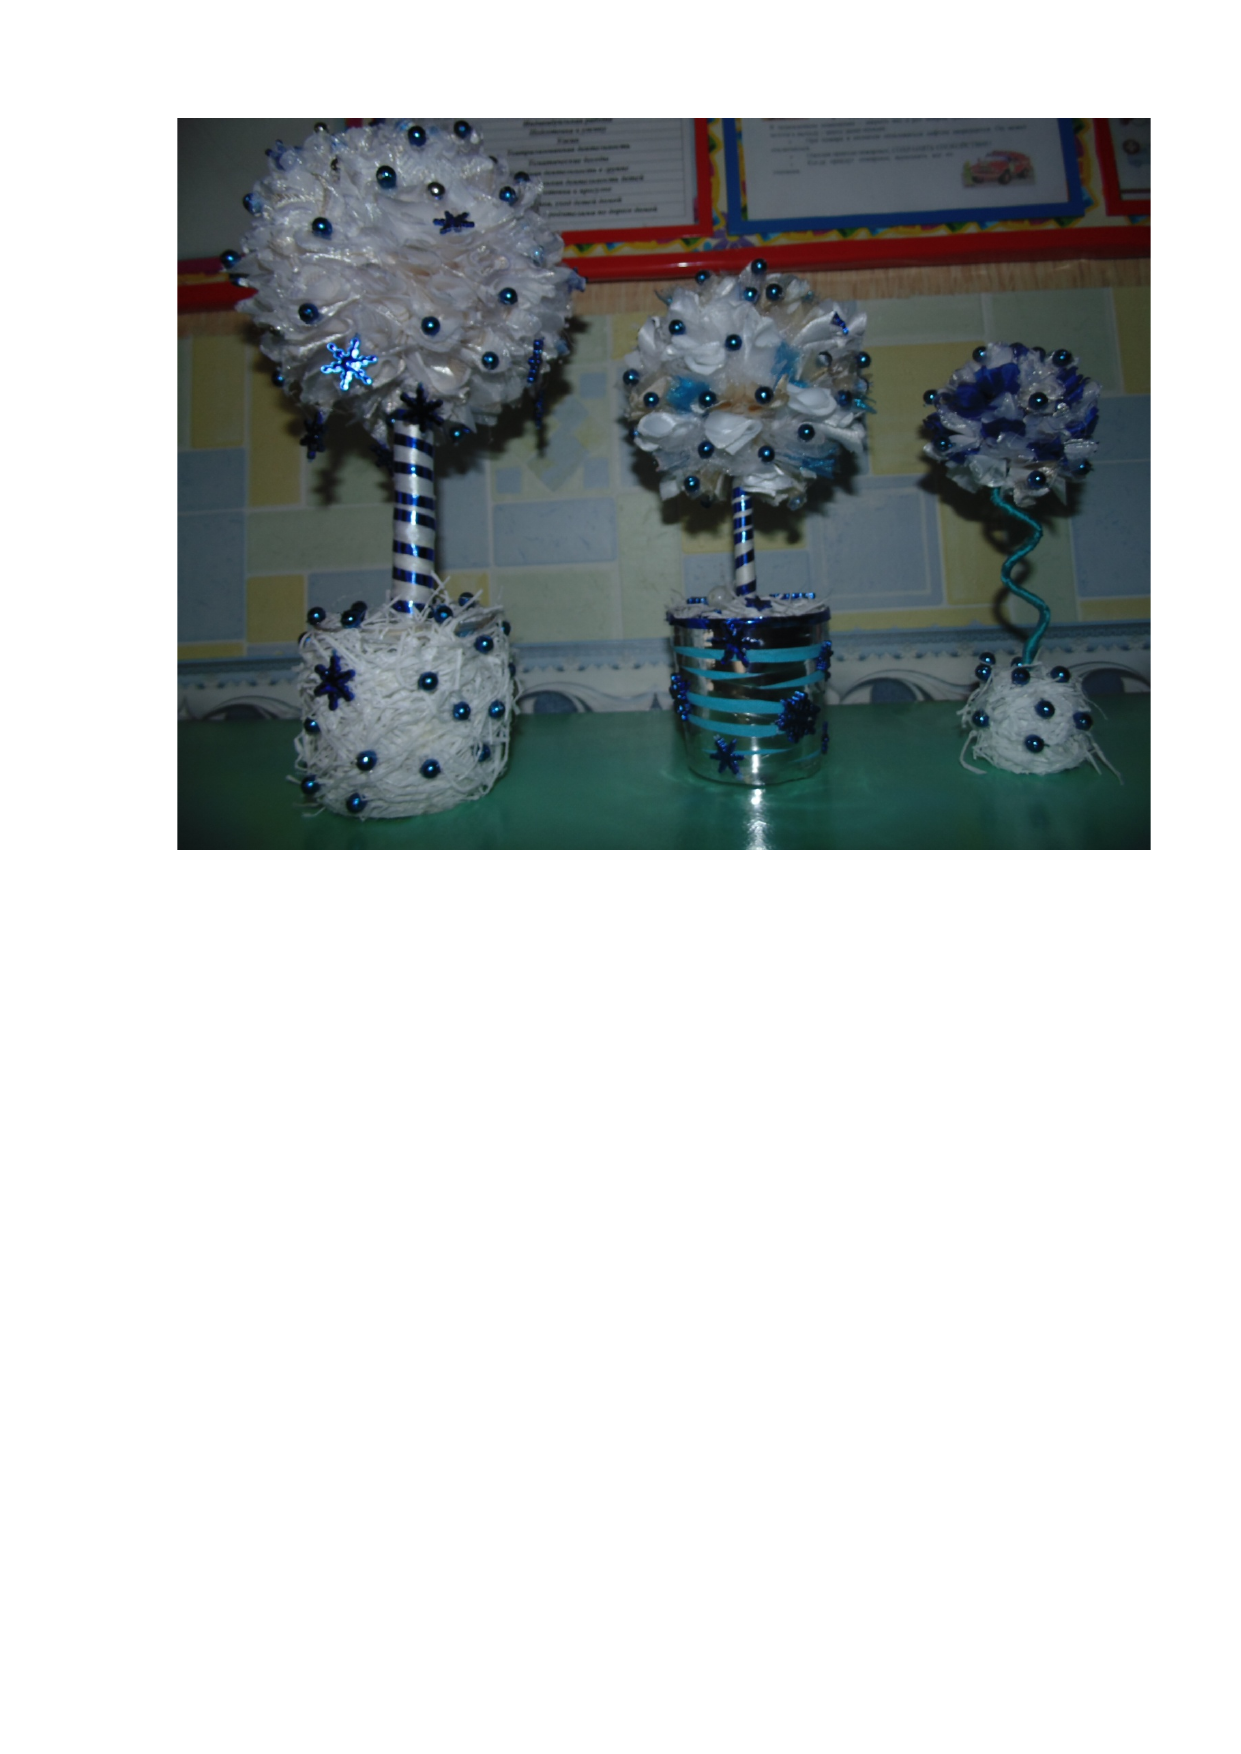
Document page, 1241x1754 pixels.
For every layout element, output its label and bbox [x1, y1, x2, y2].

picture [177, 118, 1151, 850]
